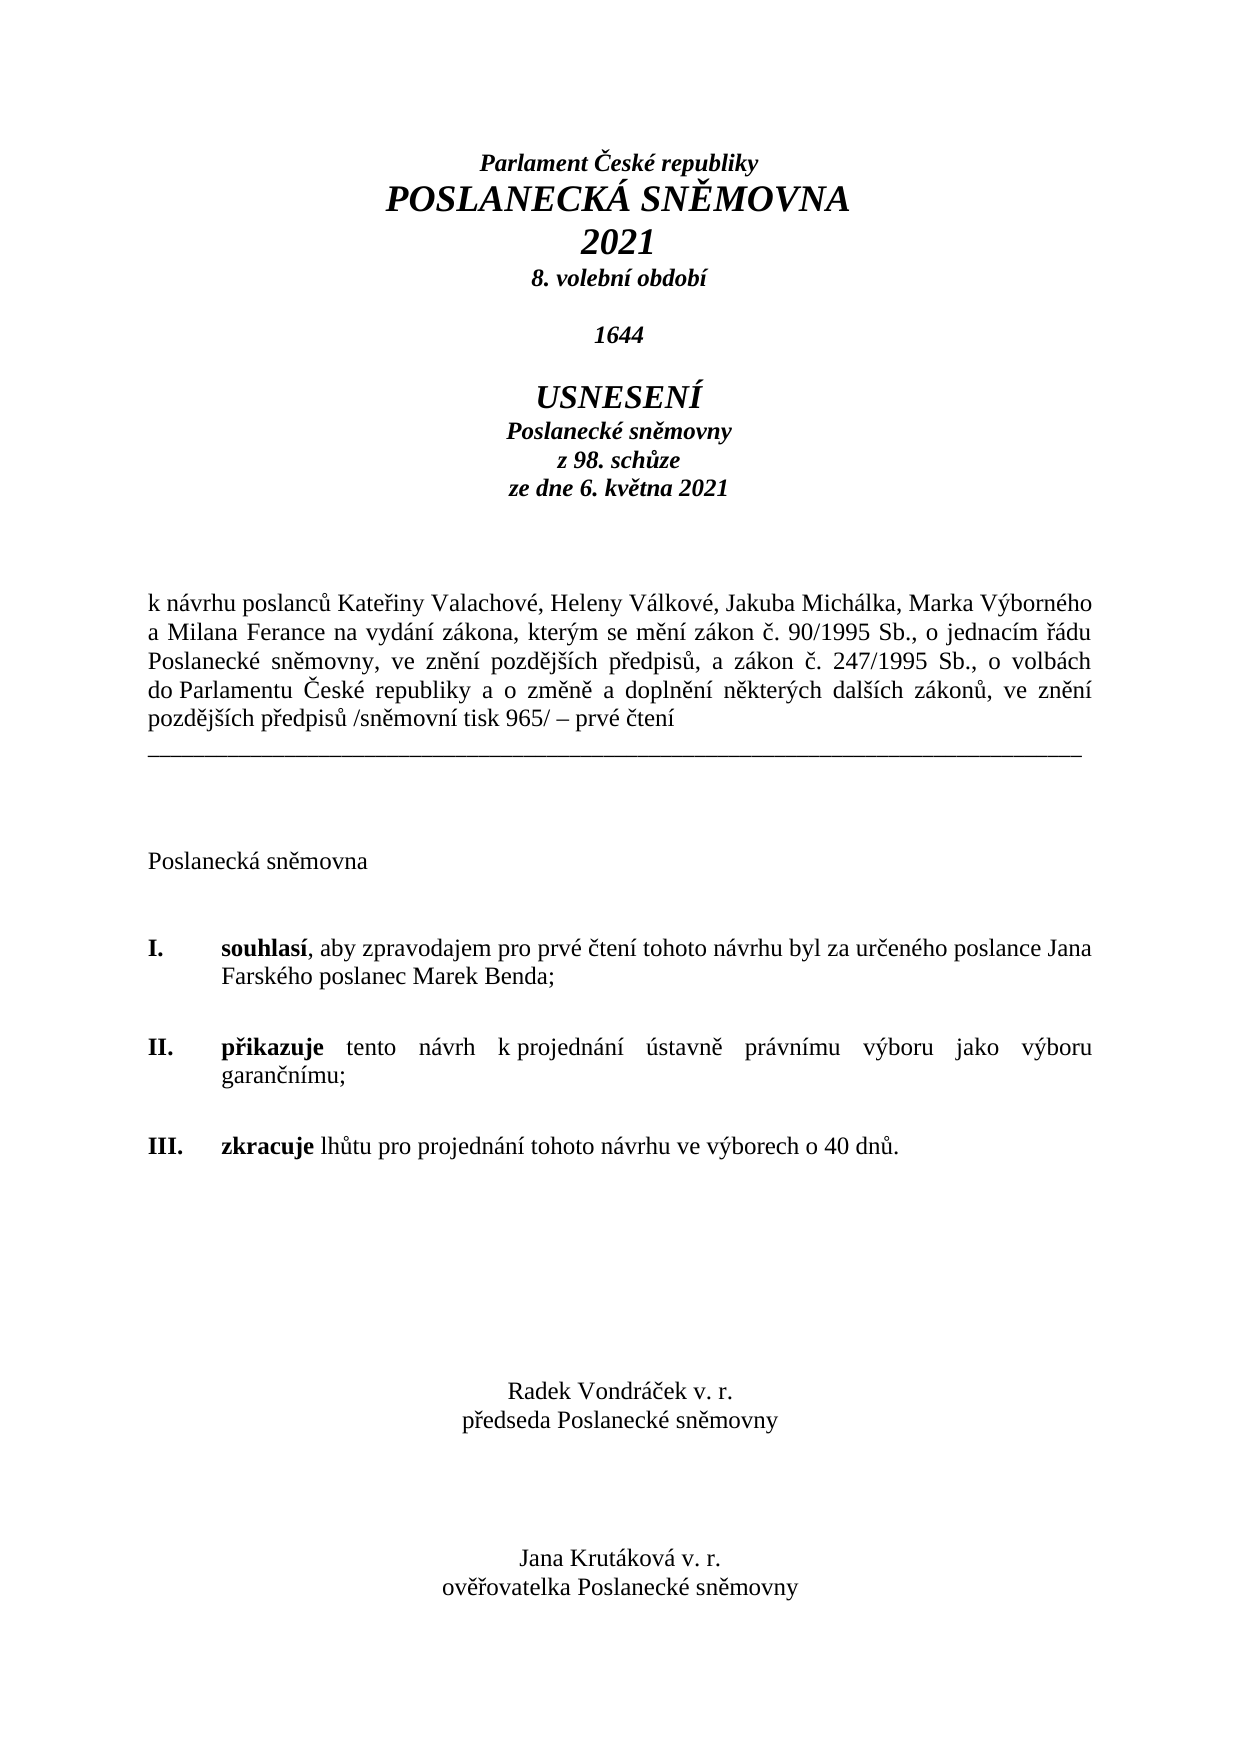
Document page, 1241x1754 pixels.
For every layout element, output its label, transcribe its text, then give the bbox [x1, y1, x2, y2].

text ze dne 6. května 2021 [148, 473, 1093, 502]
text předseda Poslanecké sněmovny [148, 1405, 1093, 1433]
text 2021 [148, 219, 1093, 263]
text Radek Vondráček v. r. [148, 1376, 1093, 1405]
text __________________________________________________________________________________ [148, 732, 1093, 760]
text II. přikazuje tento návrh k projednání ústavně právnímu výboru jako výboru garančnímu; [148, 1032, 1093, 1089]
text 8. volební období [148, 263, 1093, 291]
text k návrhu poslanců Kateřiny Valachové, Heleny Válkové, Jakuba Michálka, Marka Výborného a Milana Ferance na vydání zákona, kterým se mění zákon č. 90/1995 Sb., o jednacím řádu Poslanecké sněmovny, ve znění pozdějších předpisů, a zákon č. 247/1995 Sb., o volbách do Parlamentu České republiky a o změně a doplnění některých dalších zákonů, ve znění pozdějších předpisů /sněmovní tisk 965/ – prvé čtení [148, 588, 1093, 732]
text III. zkracuje lhůtu pro projednání tohoto návrhu ve výborech o 40 dnů. [148, 1131, 1093, 1160]
text Poslanecká sněmovna [148, 846, 1093, 875]
text Jana Krutáková v. r. [148, 1543, 1093, 1572]
text z 98. schůze [148, 445, 1093, 473]
text Parlament České republiky [148, 148, 1093, 176]
text POSLANECKÁ SNĚMOVNA [148, 176, 1093, 219]
text Poslanecké sněmovny [148, 416, 1093, 445]
text I. souhlasí, aby zpravodajem pro prvé čtení tohoto návrhu byl za určeného poslance Jana Farského poslanec Marek Benda; [148, 933, 1093, 990]
text ověřovatelka Poslanecké sněmovny [148, 1572, 1093, 1600]
text USNESENÍ [148, 378, 1093, 416]
text 1644 [148, 320, 1093, 349]
